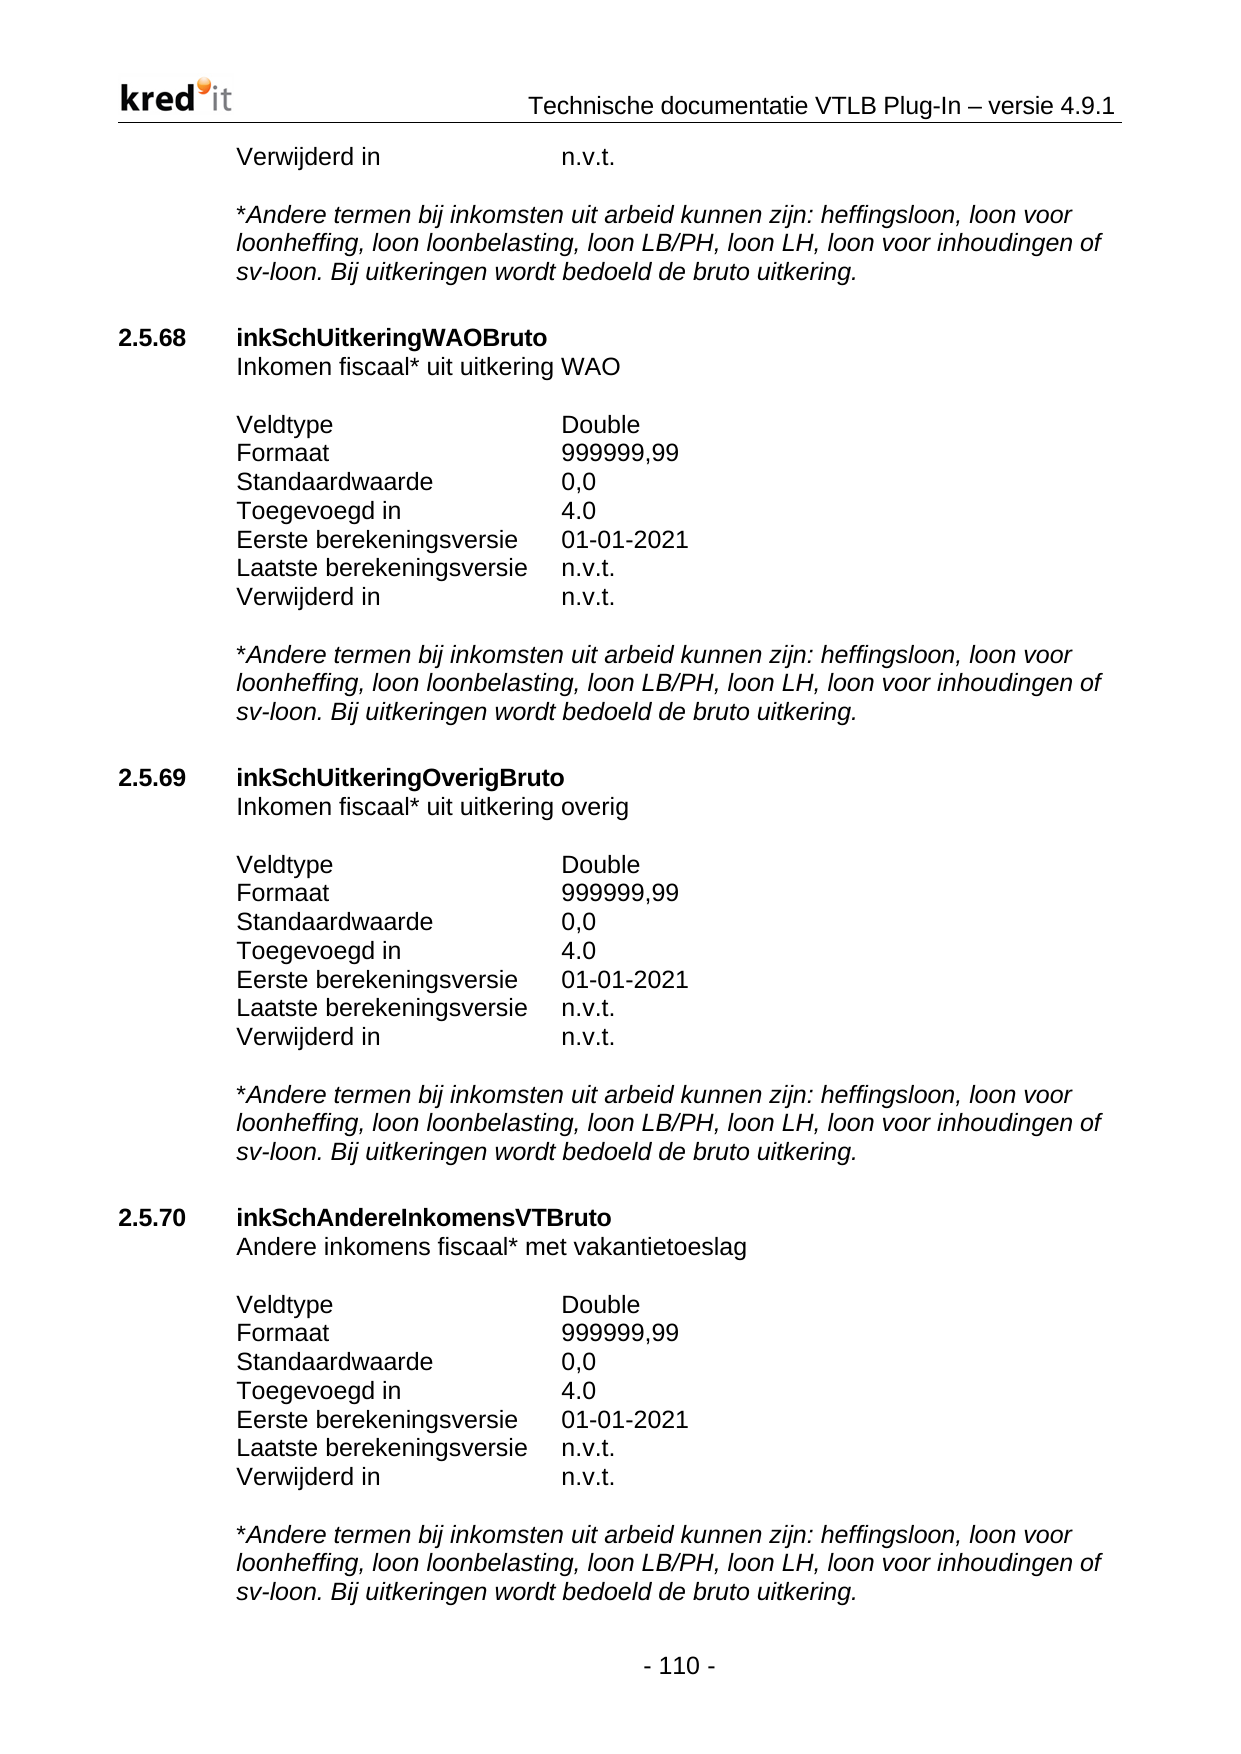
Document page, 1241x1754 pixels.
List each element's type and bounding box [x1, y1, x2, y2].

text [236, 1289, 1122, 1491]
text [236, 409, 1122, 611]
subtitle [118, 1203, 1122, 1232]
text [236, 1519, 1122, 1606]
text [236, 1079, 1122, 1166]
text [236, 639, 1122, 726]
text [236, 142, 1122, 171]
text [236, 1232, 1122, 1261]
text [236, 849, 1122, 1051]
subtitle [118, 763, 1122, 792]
picture [118, 73, 234, 115]
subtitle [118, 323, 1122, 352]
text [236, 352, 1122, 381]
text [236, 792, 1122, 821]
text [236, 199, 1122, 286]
